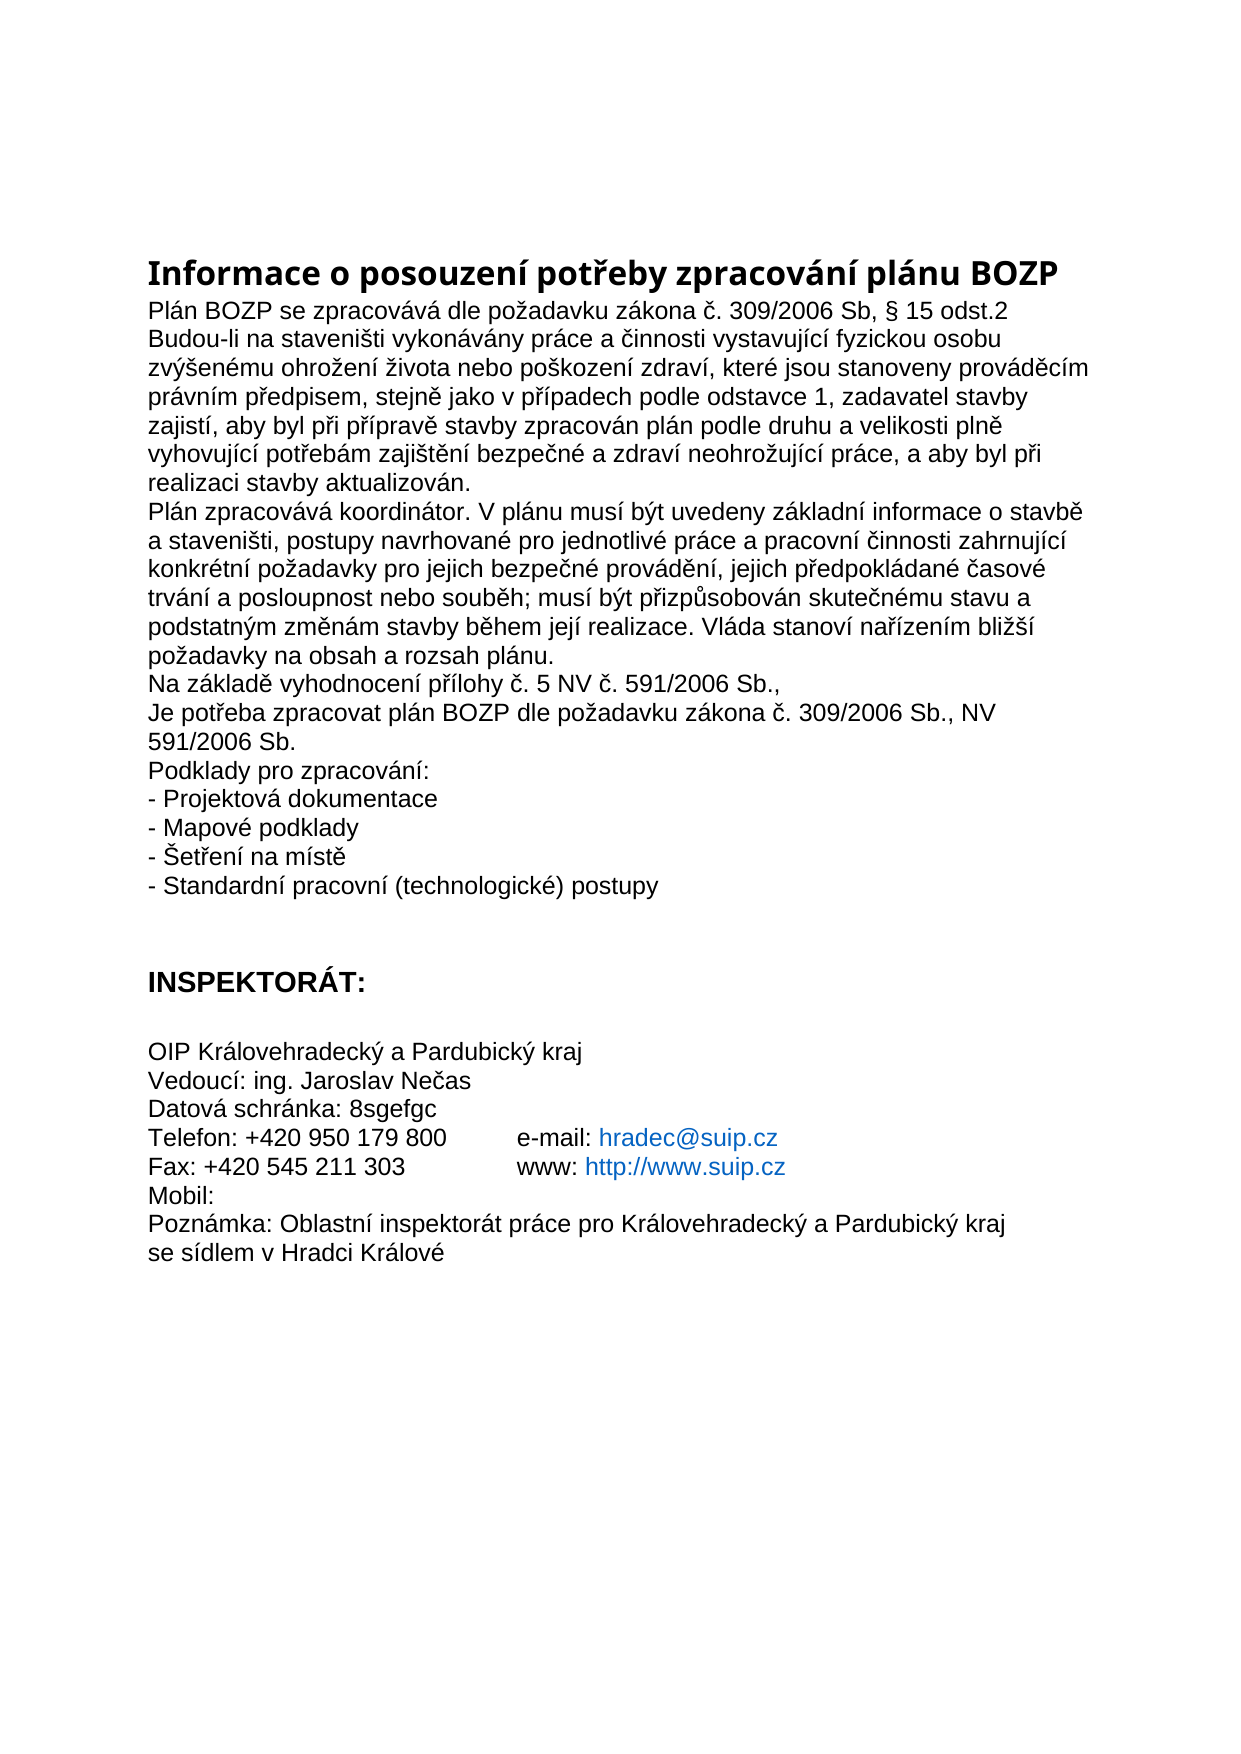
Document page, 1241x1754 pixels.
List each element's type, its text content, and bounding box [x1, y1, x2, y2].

text OIP Královehradecký a Pardubický kraj [148, 1037, 1093, 1066]
text - Šetření na místě [148, 842, 1093, 871]
text Vedoucí: ing. Jaroslav Nečas [148, 1066, 1093, 1094]
text se sídlem v Hradci Králové [148, 1238, 1093, 1267]
text Na základě vyhodnocení přílohy č. 5 NV č. 591/2006 Sb., [148, 669, 1093, 698]
text Informace o posouzení potřeby zpracování plánu BOZP [148, 250, 1093, 296]
text INSPEKTORÁT: [148, 964, 1093, 998]
text Plán zpracovává koordinátor. V plánu musí být uvedeny základní informace o stavbě a staveništi, postupy navrhované pro jednotlivé práce a pracovní činnosti zahrnující konkrétní požadavky pro jejich bezpečné provádění, jejich předpokládané časové trvání a posloupnost nebo souběh; musí být přizpůsobován skutečnému stavu a podstatným změnám stavby během její realizace. Vláda stanoví nařízením bližší požadavky na obsah a rozsah plánu. [148, 497, 1093, 669]
text Plán BOZP se zpracovává dle požadavku zákona č. 309/2006 Sb, § 15 odst.2 [148, 296, 1093, 324]
text Budou-li na staveništi vykonávány práce a činnosti vystavující fyzickou osobu zvýšenému ohrožení života nebo poškození zdraví, které jsou stanoveny prováděcím právním předpisem, stejně jako v případech podle odstavce 1, zadavatel stavby zajistí, aby byl při přípravě stavby zpracován plán podle druhu a velikosti plně vyhovující potřebám zajištění bezpečné a zdraví neohrožující práce, a aby byl při realizaci stavby aktualizován. [148, 324, 1093, 497]
text Poznámka: Oblastní inspektorát práce pro Královehradecký a Pardubický kraj [148, 1209, 1093, 1238]
text - Standardní pracovní (technologické) postupy [148, 871, 1093, 899]
text Podklady pro zpracování: [148, 756, 1093, 784]
text Telefon: +420 950 179 800 e-mail: hradec@suip.cz [148, 1123, 1093, 1152]
text Je potřeba zpracovat plán BOZP dle požadavku zákona č. 309/2006 Sb., NV 591/2006 Sb. [148, 698, 1093, 756]
text Fax: +420 545 211 303 www: http://www.suip.cz [148, 1152, 1093, 1181]
text - Mapové podklady [148, 813, 1093, 842]
text - Projektová dokumentace [148, 784, 1093, 813]
text Datová schránka: 8sgefgc [148, 1094, 1093, 1123]
text Mobil: [148, 1181, 1093, 1209]
